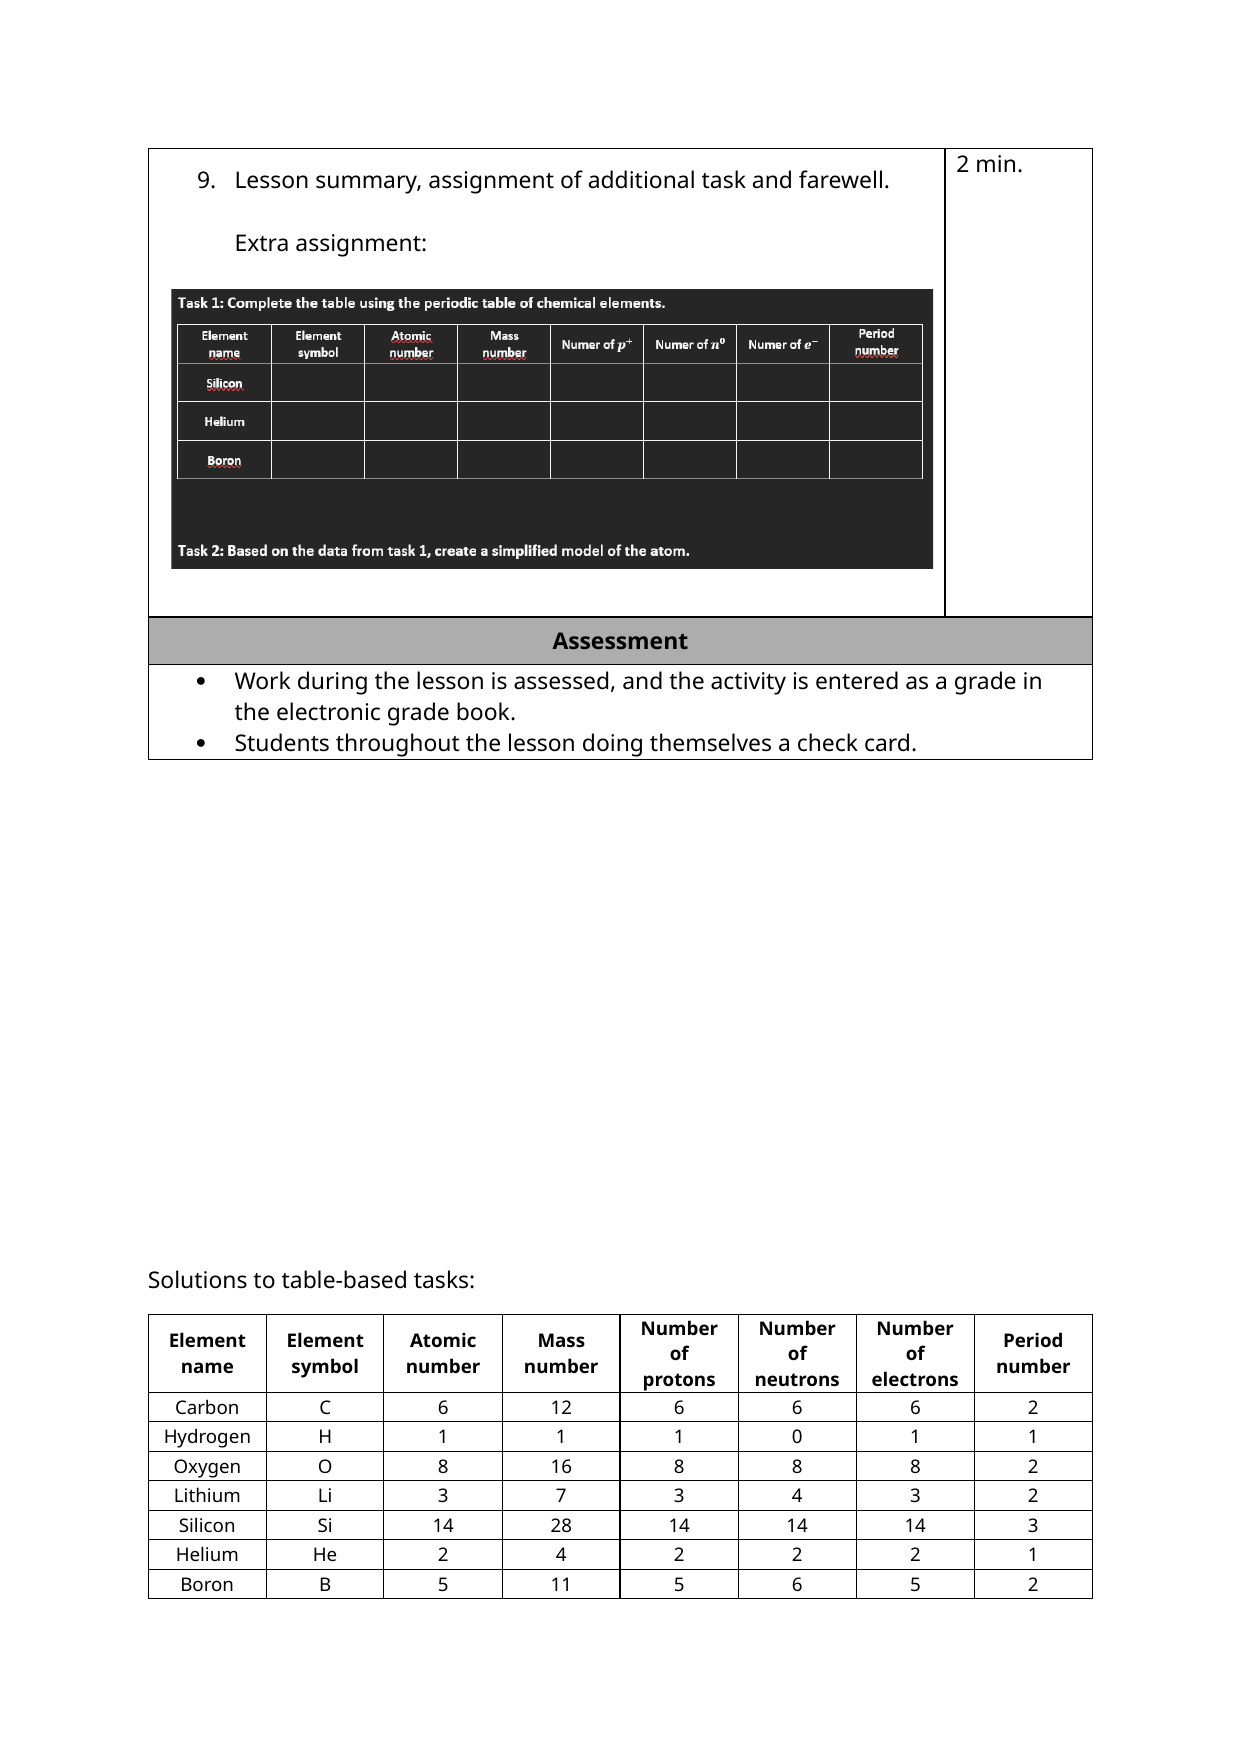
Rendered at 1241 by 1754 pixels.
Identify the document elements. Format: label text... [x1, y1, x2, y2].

picture [171, 289, 934, 569]
table_cell Boron [149, 1570, 266, 1598]
table_header Mass number [503, 1315, 619, 1392]
table_cell Assessment [149, 618, 1092, 664]
table_cell 28 [503, 1511, 619, 1539]
table_cell 4 [503, 1540, 619, 1568]
table_header Number of electrons [857, 1315, 974, 1392]
table_cell 7 [503, 1481, 619, 1509]
table_cell 8 [384, 1452, 502, 1480]
table_cell 11 [503, 1570, 619, 1598]
table_cell 1 [975, 1540, 1092, 1568]
table_cell 2 [384, 1540, 502, 1568]
table_cell 1 [975, 1422, 1092, 1451]
table_cell Helium [149, 1540, 266, 1568]
table_header Period number [975, 1315, 1092, 1392]
table_cell 3 [621, 1481, 738, 1509]
table_cell 0 [739, 1422, 856, 1451]
table_cell 6 [621, 1393, 738, 1421]
table_cell 14 [384, 1511, 502, 1539]
table_cell Carbon [149, 1393, 266, 1421]
table_header Element name [149, 1315, 266, 1392]
table_cell 6 [739, 1570, 856, 1598]
table_cell 2 [857, 1540, 974, 1568]
table_cell Hydrogen [149, 1422, 266, 1451]
table_cell O [267, 1452, 383, 1480]
table_cell Oxygen [149, 1452, 266, 1480]
table_cell 8 [857, 1452, 974, 1480]
table_cell 5 [621, 1570, 738, 1598]
table_cell 2 [975, 1570, 1092, 1598]
table_cell 6 [857, 1393, 974, 1421]
table_cell 2 [975, 1481, 1092, 1509]
table_cell 14 [857, 1511, 974, 1539]
table_cell H [267, 1422, 383, 1451]
table_cell He [267, 1540, 383, 1568]
table_cell 6 [384, 1393, 502, 1421]
table_cell 2 [975, 1452, 1092, 1480]
table_cell 3 [857, 1481, 974, 1509]
table_cell 1 [857, 1422, 974, 1451]
table_cell Si [267, 1511, 383, 1539]
table_header Number of neutrons [739, 1315, 856, 1392]
table_header Element symbol [267, 1315, 383, 1392]
table_cell 5 [384, 1570, 502, 1598]
table_cell B [267, 1570, 383, 1598]
table_header Atomic number [384, 1315, 502, 1392]
table_cell 3 [975, 1511, 1092, 1539]
table_cell 1 [384, 1422, 502, 1451]
table_cell Lithium [149, 1481, 266, 1509]
table_cell 2 [975, 1393, 1092, 1421]
table_cell Silicon [149, 1511, 266, 1539]
table_cell 2 [739, 1540, 856, 1568]
table_cell 5 [857, 1570, 974, 1598]
table_cell C [267, 1393, 383, 1421]
text Solutions to table-based tasks: [148, 1264, 1093, 1295]
table_cell Lesson summary, assignment of additional task and farewell. Extra assignment: [149, 149, 944, 616]
table_cell 14 [621, 1511, 738, 1539]
table_cell Work during the lesson is assessed, and the activity is entered as a grade in the electronic grade book. Students throughout the lesson doing themselves a check card. [149, 665, 1092, 758]
table_cell 1 [503, 1422, 619, 1451]
table_cell Li [267, 1481, 383, 1509]
table_cell 14 [739, 1511, 856, 1539]
table_cell 6 [739, 1393, 856, 1421]
table_cell 3 [384, 1481, 502, 1509]
table_cell 1 [621, 1422, 738, 1451]
table_cell 12 [503, 1393, 619, 1421]
table_cell 4 [739, 1481, 856, 1509]
table_header Number of protons [621, 1315, 738, 1392]
table_cell 8 [739, 1452, 856, 1480]
table_cell 2 min. [946, 149, 1092, 616]
table_cell 16 [503, 1452, 619, 1480]
table_cell 8 [621, 1452, 738, 1480]
table_cell 2 [621, 1540, 738, 1568]
